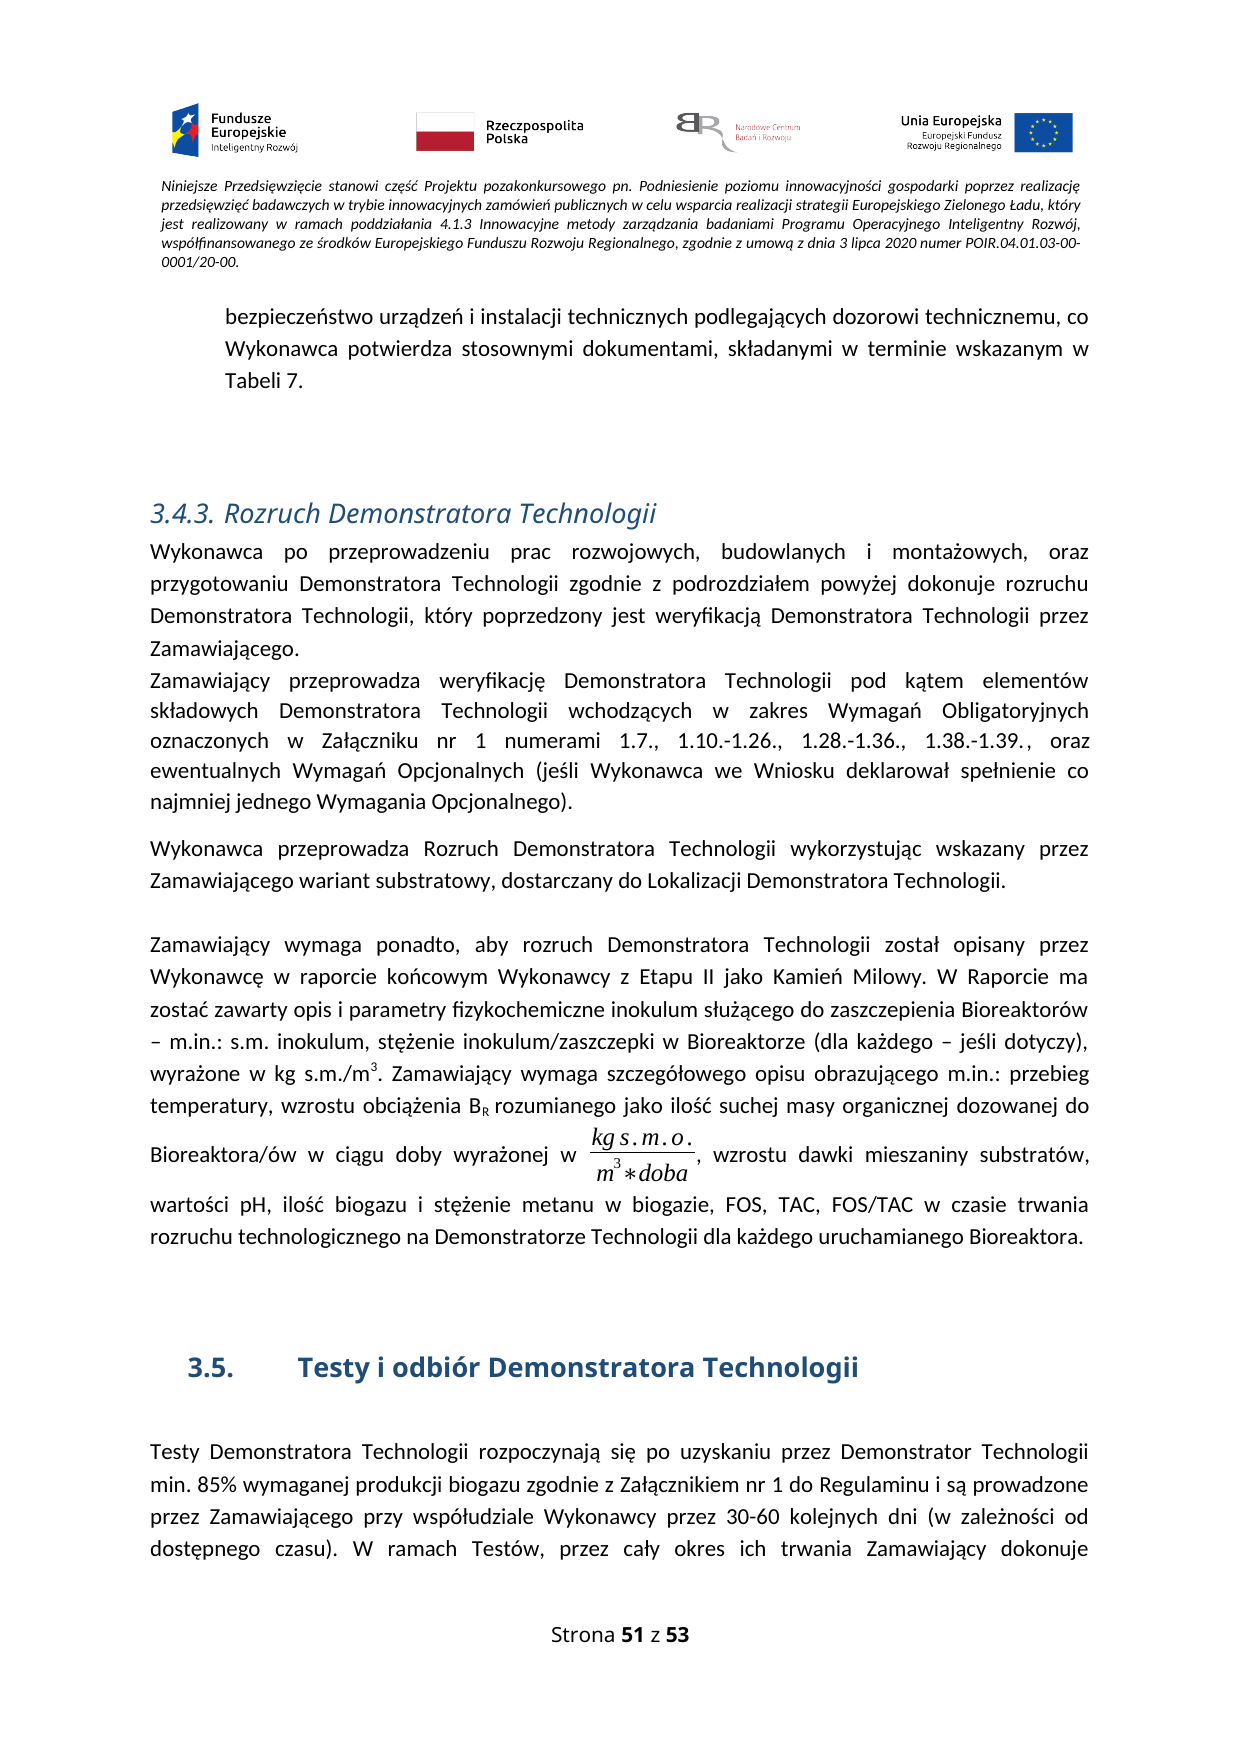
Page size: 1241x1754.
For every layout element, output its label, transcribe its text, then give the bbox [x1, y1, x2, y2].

text Zamawiający przeprowadza weryfikację Demonstratora Technologii pod kątem elementów składowych Demonstratora Technologii wchodzących w zakres Wymagań Obligatoryjnych oznaczonych w Załączniku nr 1 numerami 1.7., 1.10.-1.26., 1.28.-1.36., 1.38.-1.39., oraz ewentualnych Wymagań Opcjonalnych (jeśli Wykonawca we Wniosku deklarował spełnienie co najmniej jednego Wymagania Opcjonalnego). [150, 666, 1090, 815]
picture [172, 103, 1073, 157]
text Wykonawca po przeprowadzeniu prac rozwojowych, budowlanych i montażowych, oraz przygotowaniu Demonstratora Technologii zgodnie z podrozdziałem powyżej dokonuje rozruchu Demonstratora Technologii, który poprzedzony jest weryfikacją Demonstratora Technologii przez Zamawiającego. [150, 537, 1090, 662]
text Wykonawca przeprowadza Rozruch Demonstratora Technologii wykorzystując wskazany przez Zamawiającego wariant substratowy, dostarczany do Lokalizacji Demonstratora Technologii. [150, 834, 1090, 894]
list Rozruch Demonstratora Technologii [150, 495, 1090, 532]
text Zamawiający wymaga ponadto, aby rozruch Demonstratora Technologii został opisany przez Wykonawcę w raporcie końcowym Wykonawcy z Etapu II jako Kamień Milowy. W Raporcie ma zostać zawarty opis i parametry fizykochemiczne inokulum służącego do zaszczepienia Bioreaktorów – m.in.: s.m. inokulum, stężenie inokulum/zaszczepki w Bioreaktorze (dla każdego – jeśli dotyczy), wyrażone w kg s.m./m3. Zamawiający wymaga szczegółowego opisu obrazującego m.in.: przebieg temperatury, wzrostu obciążenia BR rozumianego jako ilość suchej masy organicznej dozowanej do Bioreaktora/ów w ciągu doby wyrażonej w , wzrostu dawki mieszaniny substratów, wartości pH, ilość biogazu i stężenie metanu w biogazie, FOS, TAC, FOS/TAC w czasie trwania rozruchu technologicznego na Demonstratorze Technologii dla każdego uruchamianego Bioreaktora. [150, 930, 1090, 1250]
list Testy i odbiór Demonstratora Technologii [187, 1348, 1090, 1385]
